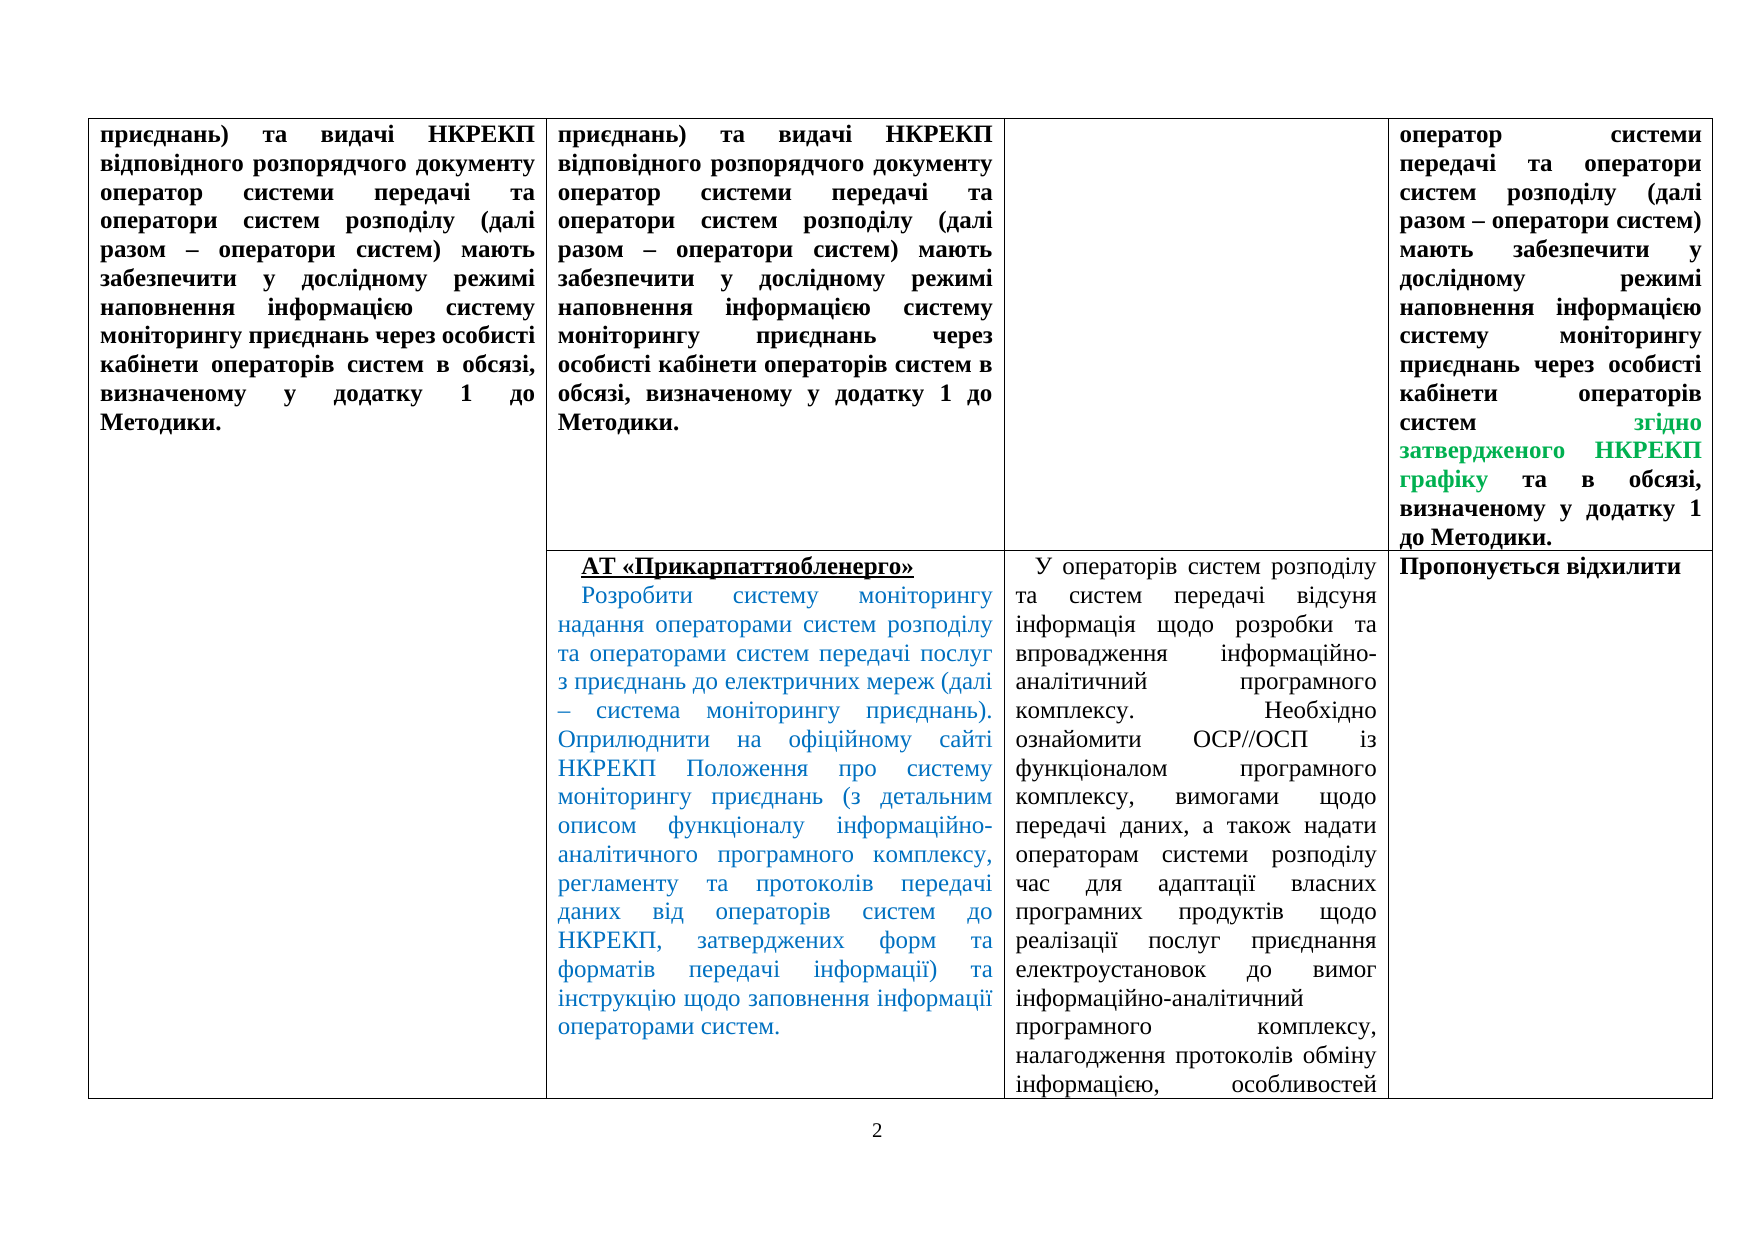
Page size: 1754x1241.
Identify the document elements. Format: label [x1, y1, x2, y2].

table_cell [1389, 119, 1712, 550]
table_cell [1389, 551, 1712, 1098]
table_cell [547, 119, 1004, 550]
table_cell [1005, 119, 1388, 550]
table_cell [1005, 551, 1388, 1098]
table_cell [547, 551, 1004, 1098]
table_cell [89, 119, 546, 1098]
